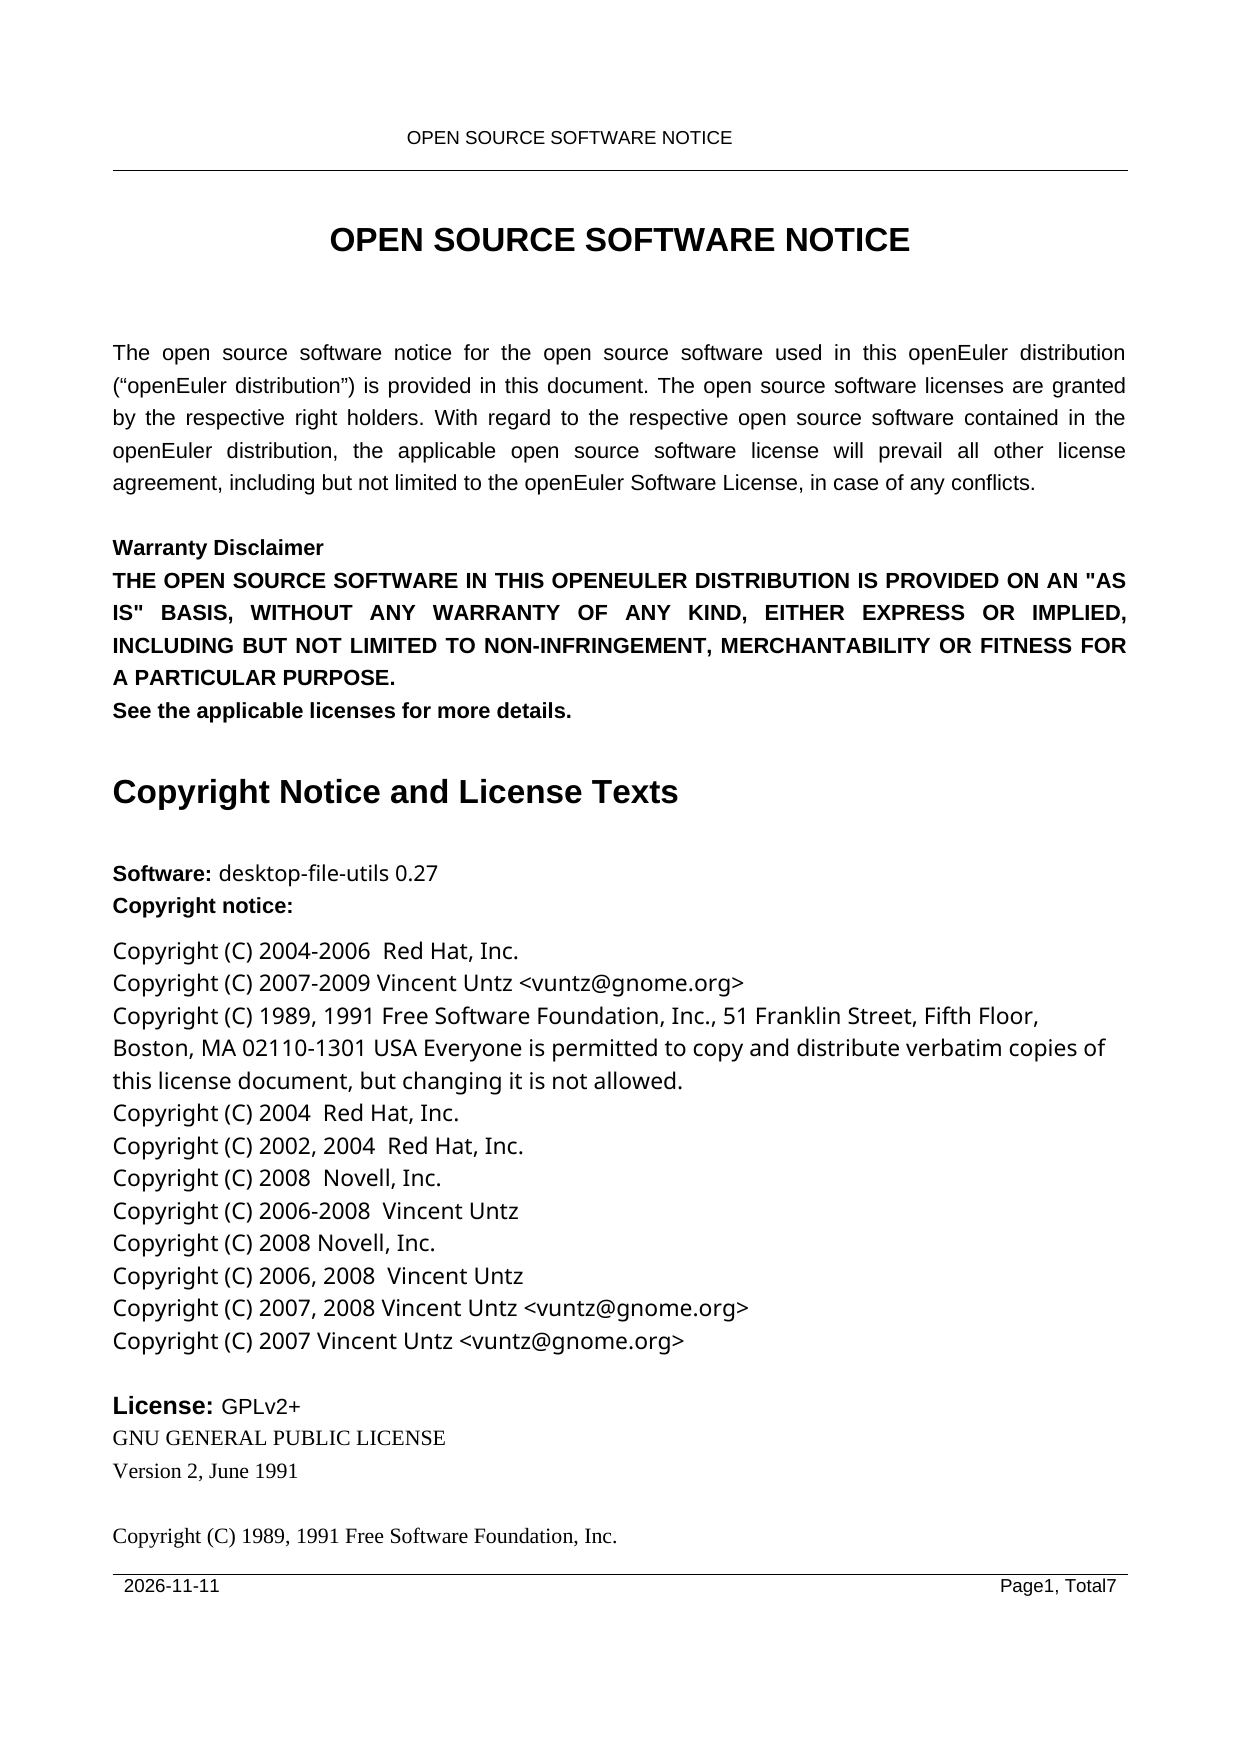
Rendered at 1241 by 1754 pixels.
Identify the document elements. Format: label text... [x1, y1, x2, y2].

text Copyright (C) 2004-2006 Red Hat, Inc. Copyright (C) 2007-2009 Vincent Untz <vuntz@gnome.org> Copyright (C) 1989, 1991 Free Software Foundation, Inc., 51 Franklin Street, Fifth Floor, Boston, MA 02110-1301 USA Everyone is permitted to copy and distribute verbatim copies of this license document, but changing it is not allowed. Copyright (C) 2004 Red Hat, Inc. Copyright (C) 2002, 2004 Red Hat, Inc. Copyright (C) 2008 Novell, Inc. Copyright (C) 2006-2008 Vincent Untz Copyright (C) 2008 Novell, Inc. Copyright (C) 2006, 2008 Vincent Untz Copyright (C) 2007, 2008 Vincent Untz <vuntz@gnome.org> Copyright (C) 2007 Vincent Untz <vuntz@gnome.org> [112, 934, 1128, 1389]
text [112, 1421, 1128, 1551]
text THE OPEN SOURCE SOFTWARE IN THIS OPENEULER DISTRIBUTION IS PROVIDED ON AN "AS IS" BASIS, WITHOUT ANY WARRANTY OF ANY KIND, EITHER EXPRESS OR IMPLIED, INCLUDING BUT NOT LIMITED TO NON-INFRINGEMENT, MERCHANTABILITY OR FITNESS FOR A PARTICULAR PURPOSE. See the applicable licenses for more details. [112, 564, 1128, 726]
text Warranty Disclaimer [112, 531, 1128, 564]
title Software: desktop-file-utils 0.27 [112, 856, 1128, 889]
text Copyright Notice and License Texts [112, 759, 1128, 824]
text License: GPLv2+ [112, 1389, 1128, 1421]
text The open source software notice for the open source software used in this openEuler distribution (“openEuler distribution”) is provided in this document. The open source software licenses are granted by the respective right holders. With regard to the respective open source software contained in the openEuler distribution, the applicable open source software license will prevail all other license agreement, including but not limited to the openEuler Software License, in case of any conflicts. [112, 336, 1128, 499]
text Copyright notice: [112, 889, 1128, 921]
text OPEN SOURCE SOFTWARE NOTICE [112, 206, 1128, 271]
